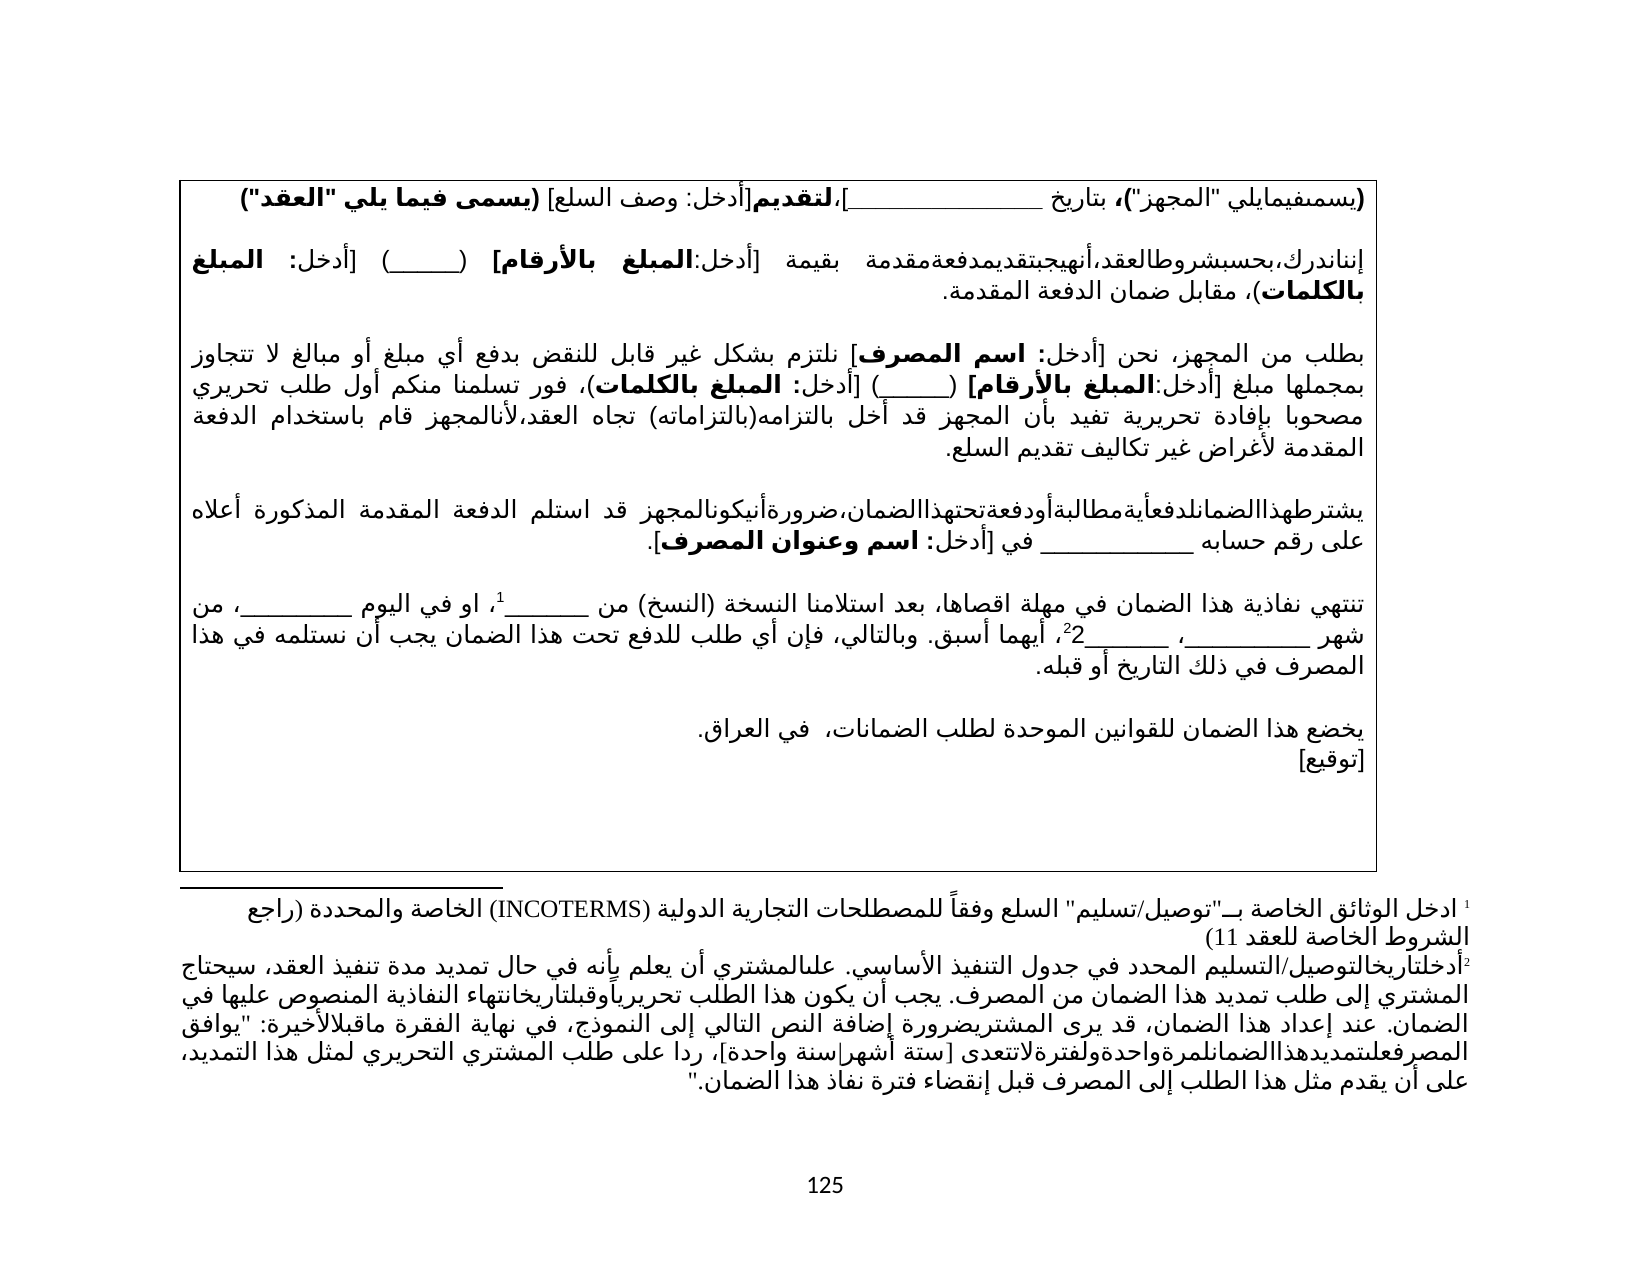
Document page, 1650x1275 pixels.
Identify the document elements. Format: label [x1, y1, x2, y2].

table_cell [181, 181, 1376, 871]
